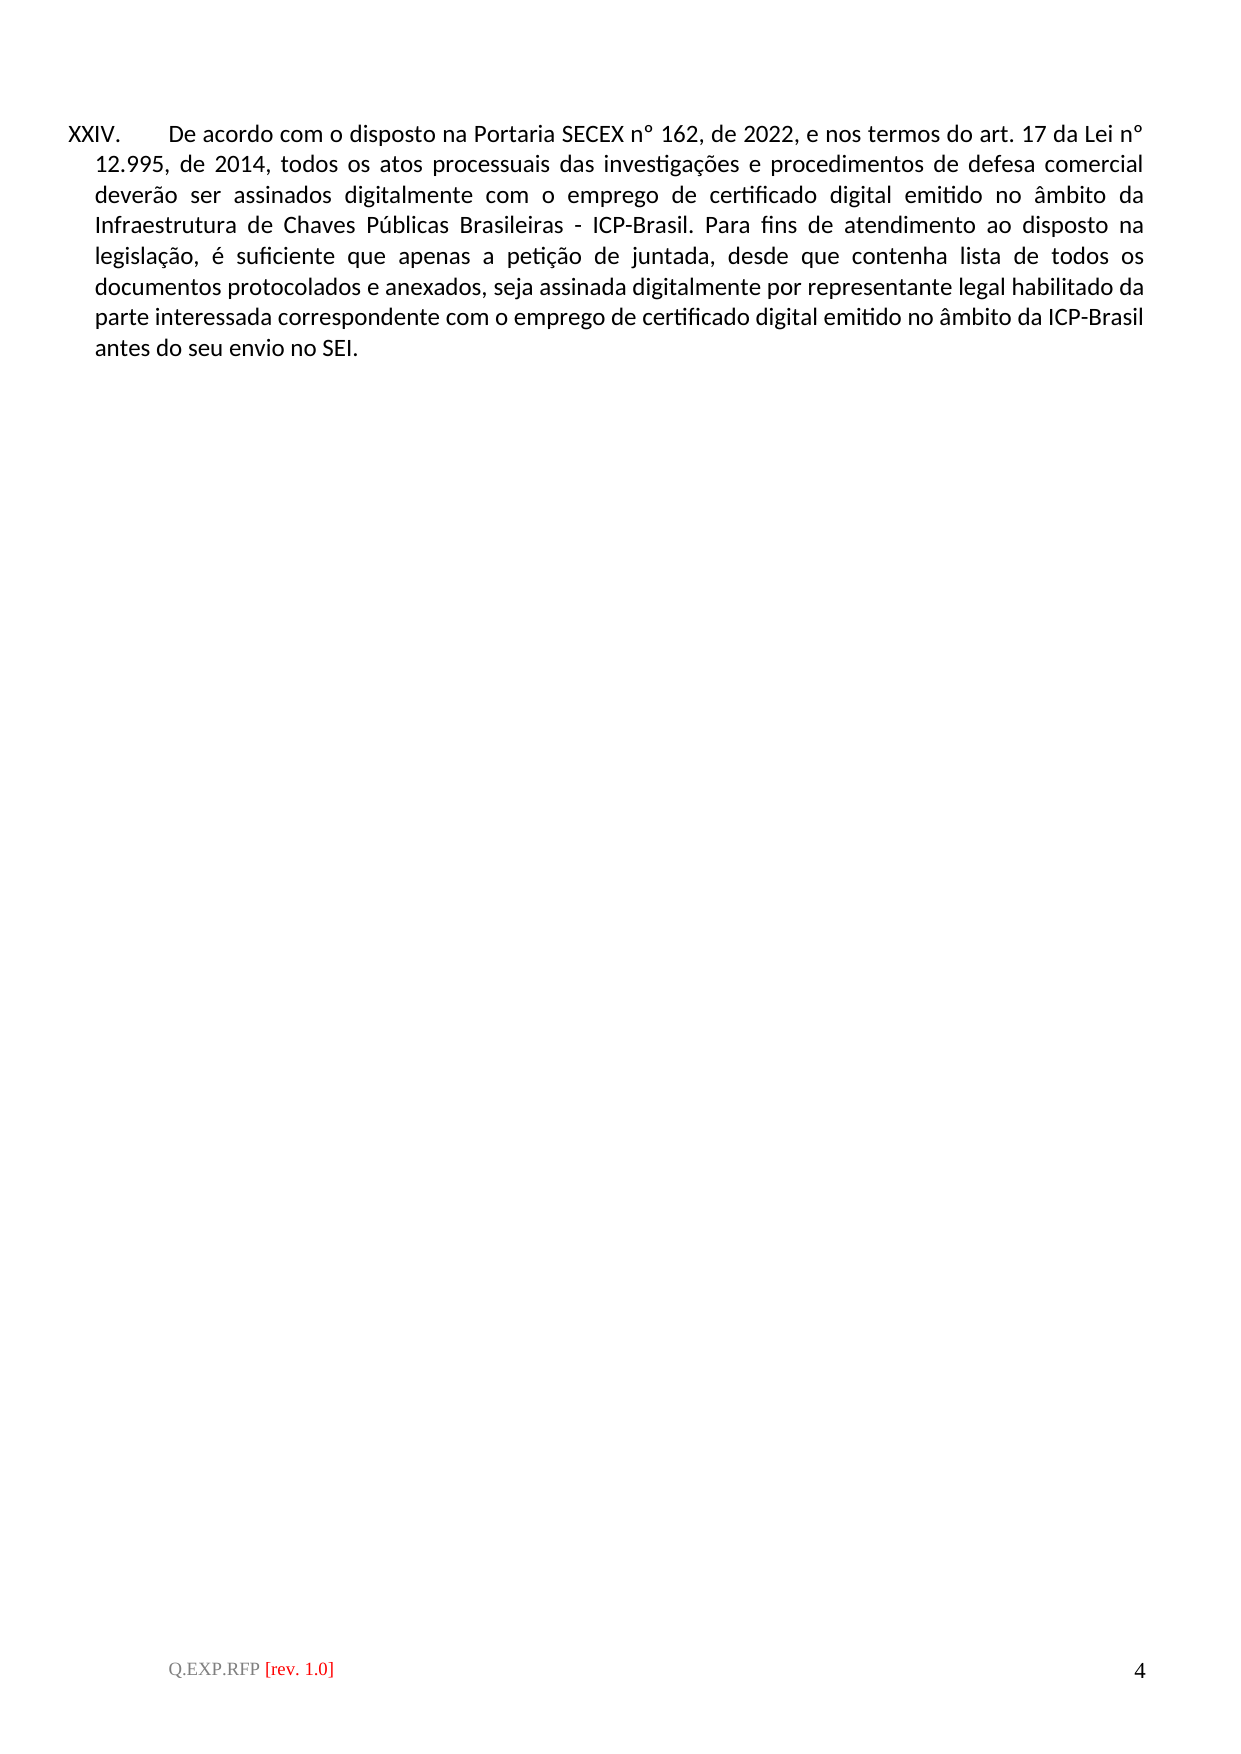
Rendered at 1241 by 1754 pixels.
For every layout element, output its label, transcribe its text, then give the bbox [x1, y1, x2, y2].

list De acordo com o disposto na Portaria SECEX nº 162, de 2022, e nos termos do art. 17 da Lei nº 12.995, de 2014, todos os atos processuais das investigações e procedimentos de defesa comercial deverão ser assinados digitalmente com o emprego de certificado digital emitido no âmbito da Infraestrutura de Chaves Públicas Brasileiras - ICP-Brasil. Para fins de atendimento ao disposto na legislação, é suficiente que apenas a petição de juntada, desde que contenha lista de todos os documentos protocolados e anexados, seja assinada digitalmente por representante legal habilitado da parte interessada correspondente com o emprego de certificado digital emitido no âmbito da ICP-Brasil antes do seu envio no SEI. [94, 118, 1146, 362]
